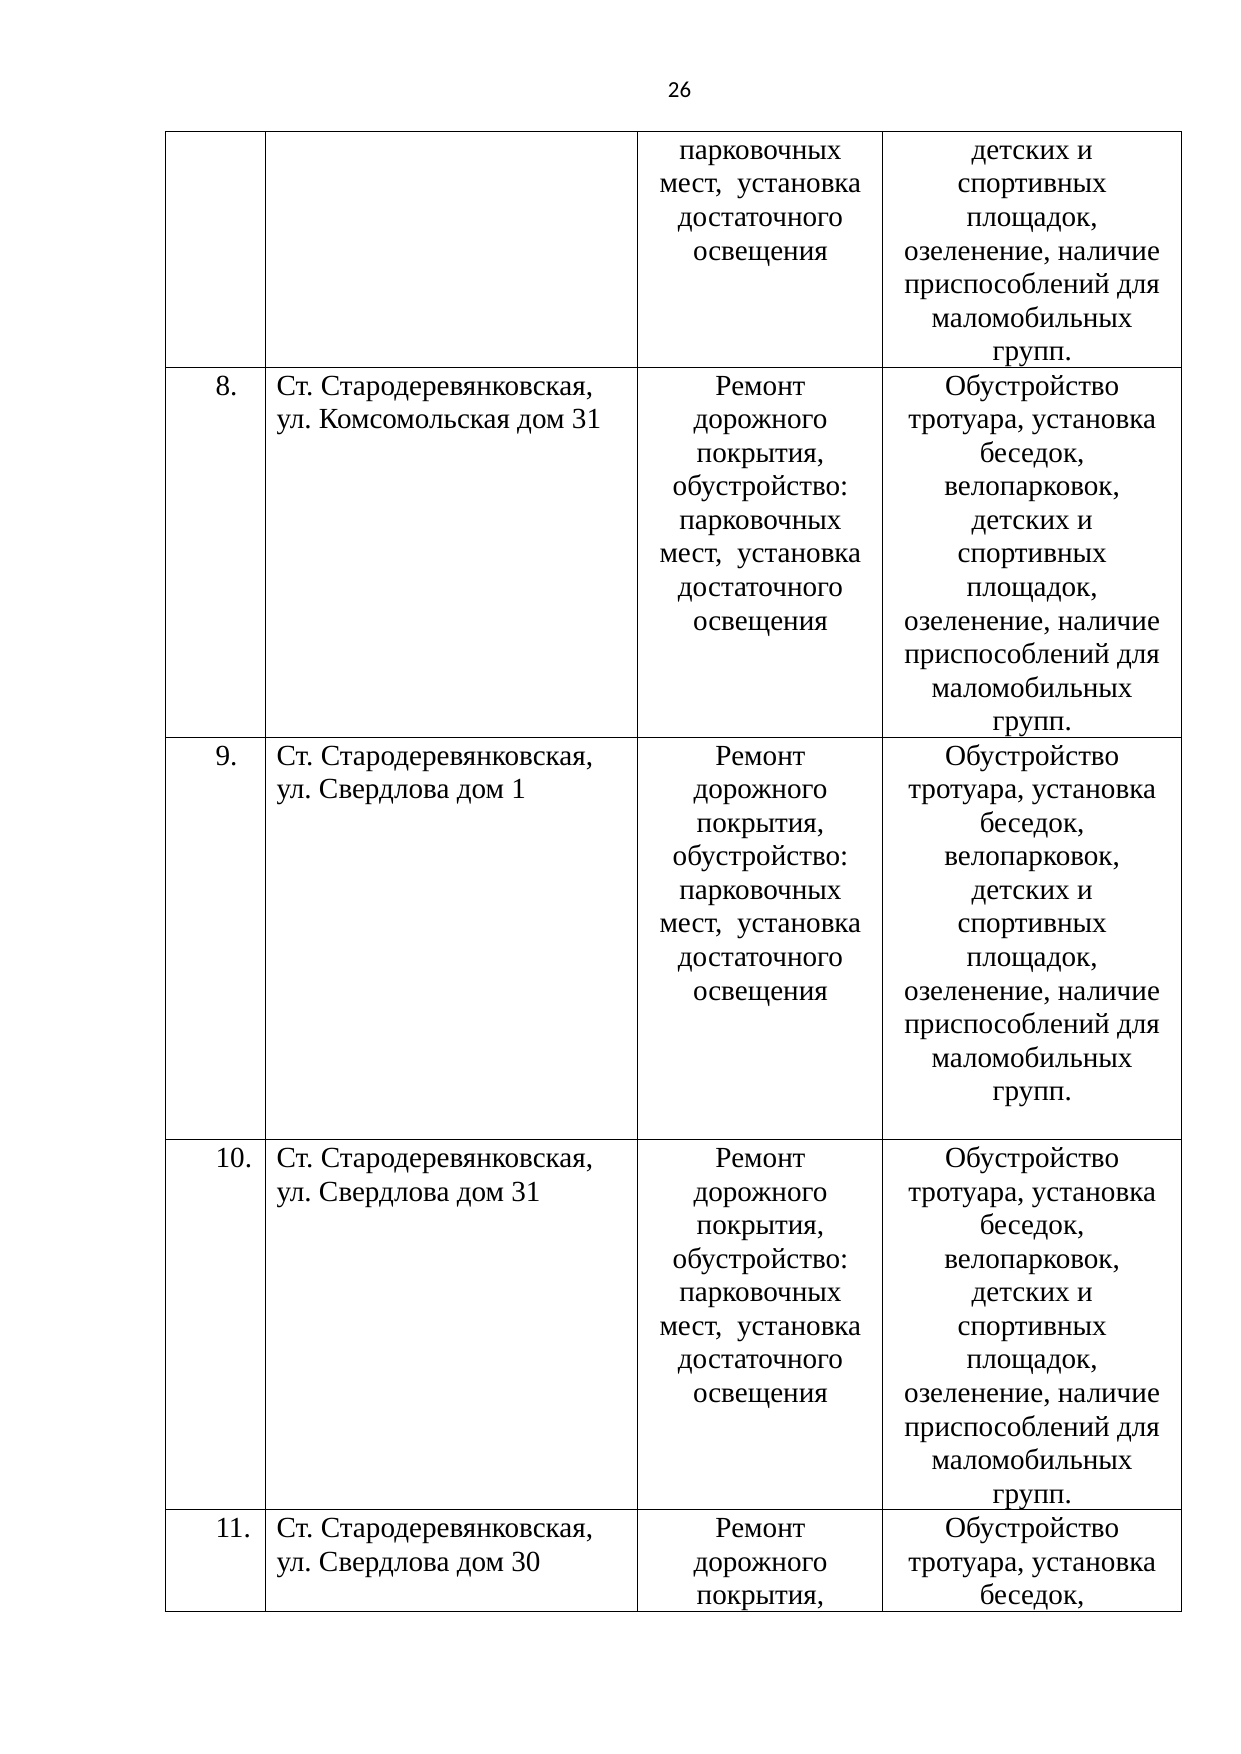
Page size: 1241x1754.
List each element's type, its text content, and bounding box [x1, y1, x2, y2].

table_cell [166, 1140, 265, 1509]
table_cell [266, 1510, 637, 1611]
table_cell Обустройство тротуара, установка беседок, велопарковок, детских и спортивных площадок, озеленение, наличие приспособлений для маломобильных групп. [883, 368, 1181, 737]
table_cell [883, 1510, 1181, 1611]
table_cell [638, 1510, 882, 1611]
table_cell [883, 132, 1181, 367]
table_cell Ремонт дорожного покрытия, обустройство: парковочных мест, установка достаточного освещения [638, 1140, 882, 1509]
table_cell Ремонт дорожного покрытия, обустройство: парковочных мест, установка достаточного освещения [638, 368, 882, 737]
table_cell [166, 1510, 265, 1611]
table_cell [166, 738, 265, 1139]
table_cell Обустройство тротуара, установка беседок, велопарковок, детских и спортивных площадок, озеленение, наличие приспособлений для маломобильных групп. [883, 1140, 1181, 1509]
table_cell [266, 132, 637, 367]
table_cell Обустройство тротуара, установка беседок, велопарковок, детских и спортивных площадок, озеленение, наличие приспособлений для маломобильных групп. [883, 738, 1181, 1139]
table_cell Ст. Стародеревянковская, ул. Свердлова дом 31 [266, 1140, 637, 1509]
table_cell Ремонт дорожного покрытия, обустройство: парковочных мест, установка достаточного освещения [638, 738, 882, 1139]
table_cell [166, 132, 265, 367]
table_cell Ст. Стародеревянковская, ул. Свердлова дом 1 [266, 738, 637, 1139]
table_cell [166, 368, 265, 737]
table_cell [638, 132, 882, 367]
table_cell Ст. Стародеревянковская, ул. Комсомольская дом 31 [266, 368, 637, 737]
